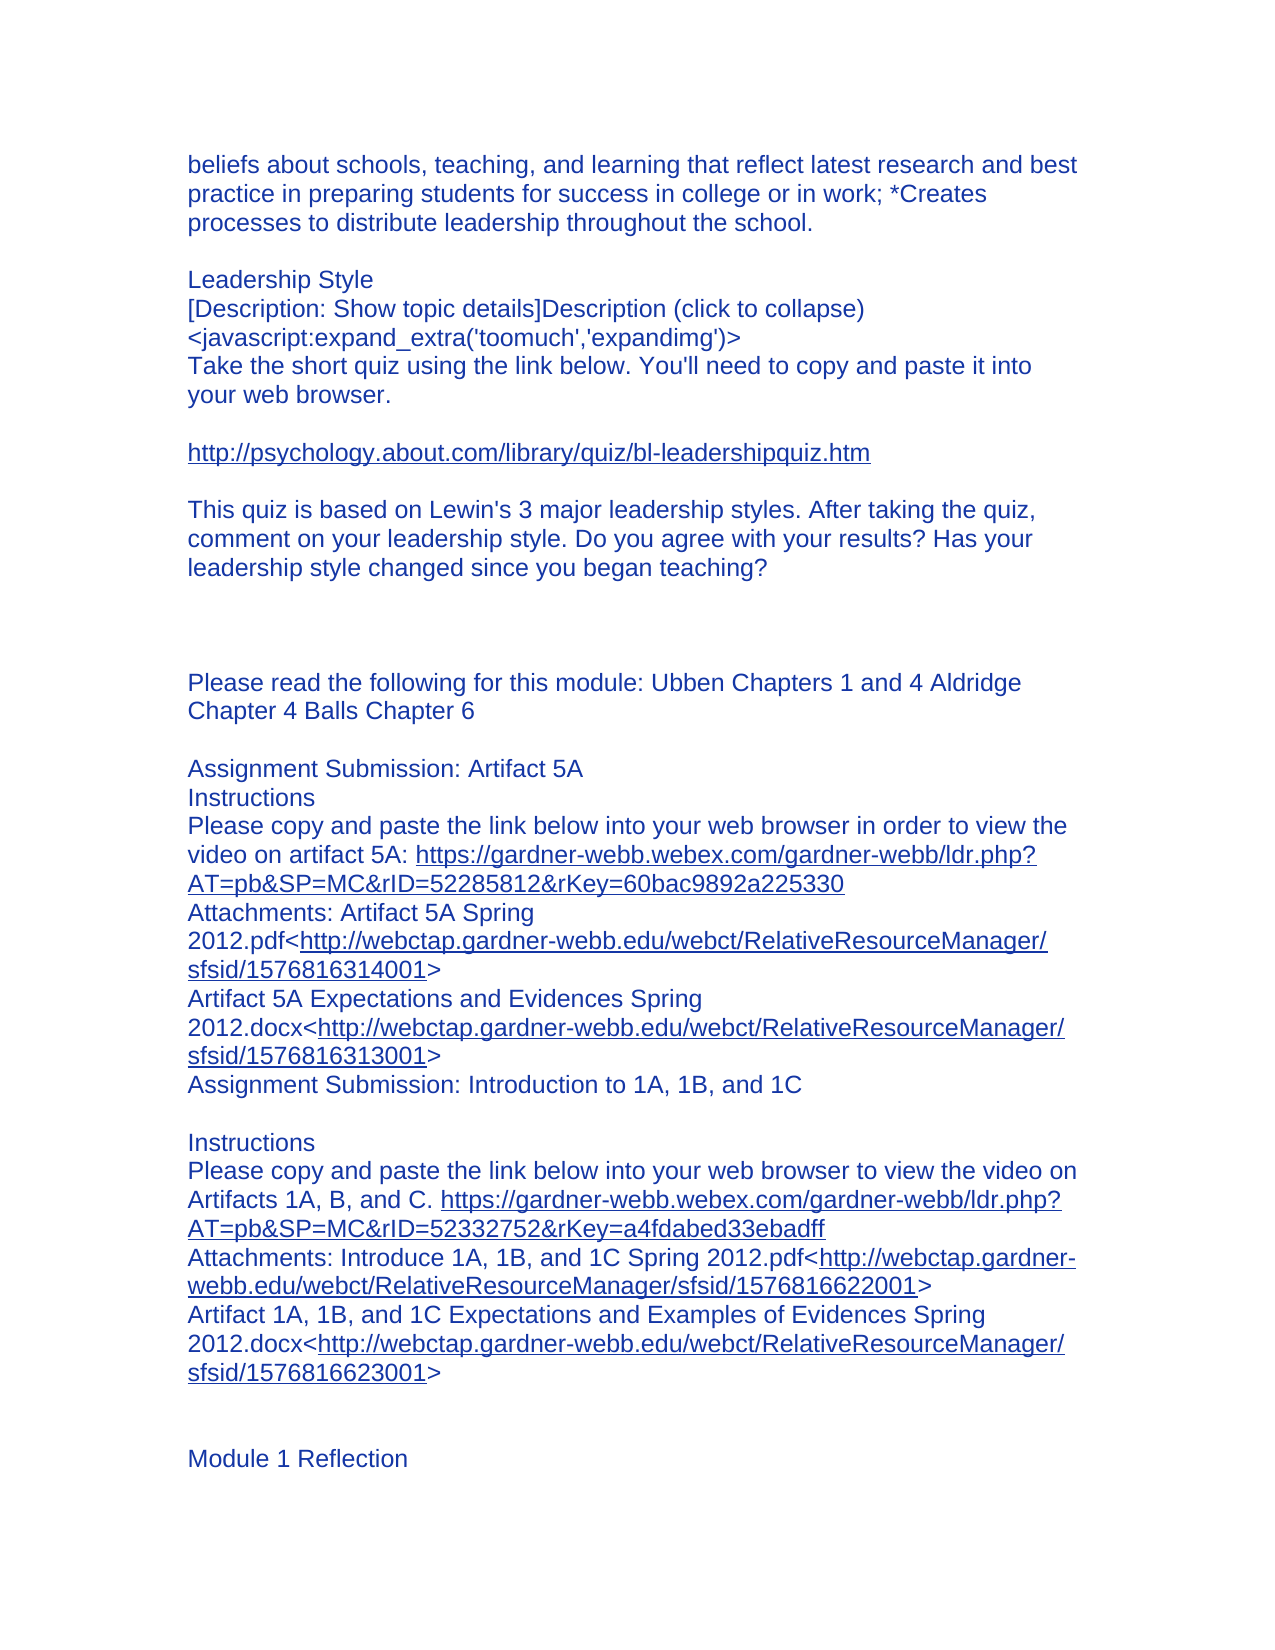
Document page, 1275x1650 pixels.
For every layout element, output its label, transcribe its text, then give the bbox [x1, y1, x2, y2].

text Instructions [187, 782, 1087, 811]
text Artifact 1A, 1B, and 1C Expectations and Examples of Evidences Spring 2012.docx<http://webctap.gardner-webb.edu/webct/RelativeResourceManager/sfsid/1576816623001> [187, 1300, 1087, 1386]
text Assignment Submission: Introduction to 1A, 1B, and 1C [187, 1070, 1087, 1099]
text Take the short quiz using the link below. You'll need to copy and paste it into your web browser. [187, 351, 1087, 409]
text http://psychology.about.com/library/quiz/bl-leadershipquiz.htm [187, 437, 1087, 466]
text Attachments: Introduce 1A, 1B, and 1C Spring 2012.pdf<http://webctap.gardner-webb.edu/webct/RelativeResourceManager/sfsid/1576816622001> [187, 1242, 1087, 1300]
text Please read the following for this module: Ubben Chapters 1 and 4 Aldridge Chapter 4 Balls Chapter 6 [187, 667, 1087, 725]
text Please copy and paste the link below into your web browser in order to view the video on artifact 5A: https://gardner-webb.webex.com/gardner-webb/ldr.php?AT=pb&SP=MC&rID=52285812&rKey=60bac9892a225330 [187, 811, 1087, 897]
text [Description: Show topic details]Description (click to collapse) <javascript:expand_extra('toomuch','expandimg')> [187, 294, 1087, 351]
text Instructions [187, 1127, 1087, 1156]
text Assignment Submission: Artifact 5A [187, 754, 1087, 782]
text Module 1 Reflection [187, 1444, 1087, 1472]
text Please copy and paste the link below into your web browser to view the video on Artifacts 1A, B, and C. https://gardner-webb.webex.com/gardner-webb/ldr.php?AT=pb&SP=MC&rID=52332752&rKey=a4fdabed33ebadff [187, 1156, 1087, 1242]
text Attachments: Artifact 5A Spring 2012.pdf<http://webctap.gardner-webb.edu/webct/RelativeResourceManager/sfsid/1576816314001> [187, 897, 1087, 984]
text This quiz is based on Lewin's 3 major leadership styles. After taking the quiz, comment on your leadership style. Do you agree with your results? Has your leadership style changed since you began teaching? [187, 495, 1087, 581]
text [187, 150, 1087, 236]
text Leadership Style [187, 265, 1087, 294]
text Artifact 5A Expectations and Evidences Spring 2012.docx<http://webctap.gardner-webb.edu/webct/RelativeResourceManager/sfsid/1576816313001> [187, 984, 1087, 1070]
